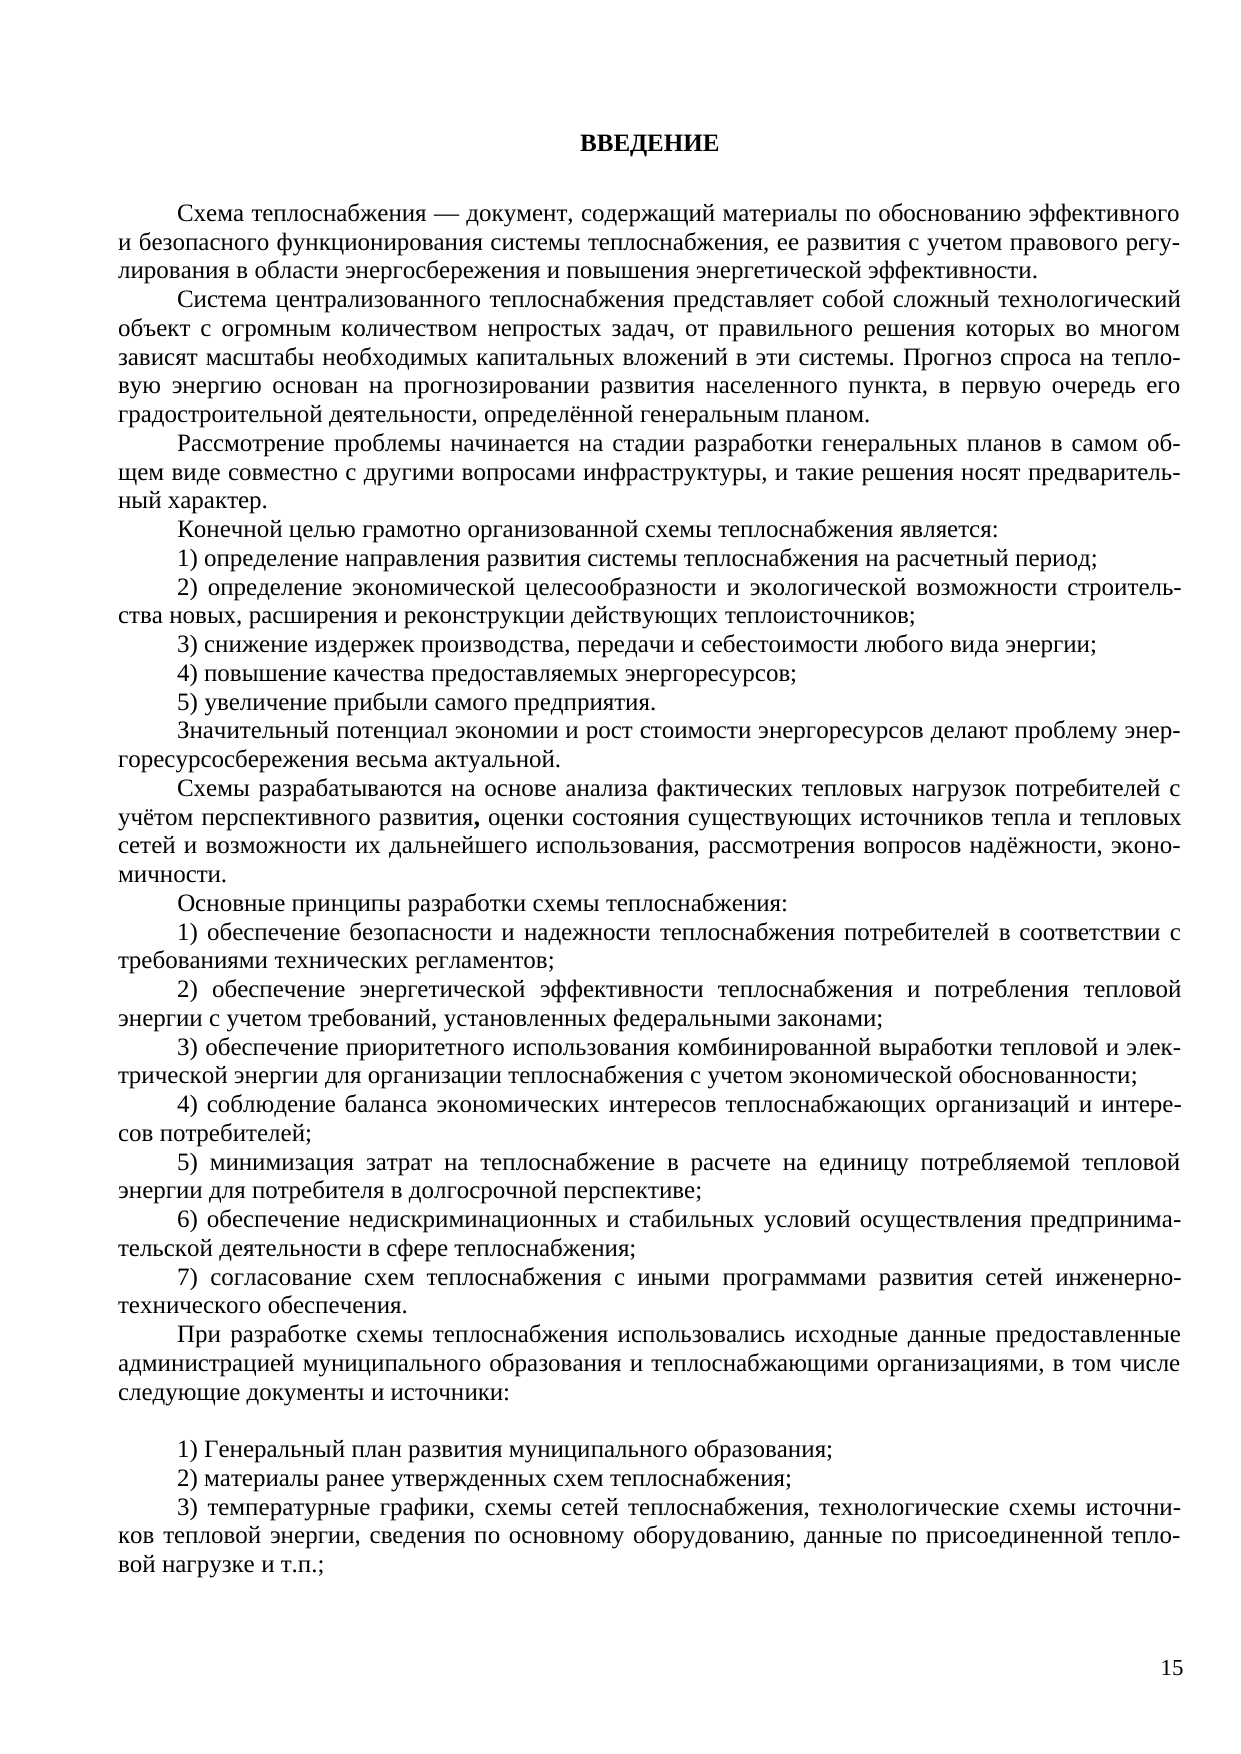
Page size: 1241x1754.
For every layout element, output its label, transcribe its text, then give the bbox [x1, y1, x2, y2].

list снижение издержек производства, передачи и себестоимости любого вида энергии; [177, 629, 1215, 658]
list обеспечение энергетической эффективности теплоснабжения и потребления тепловой энергии с учетом требований, установленных федеральными законами; [118, 974, 1182, 1032]
list минимизация затрат на теплоснабжение в расчете на единицу потребляемой тепловой энергии для потребителя в долгосрочной перспективе; [118, 1147, 1180, 1204]
list обеспечение безопасности и надежности теплоснабжения потребителей в соответствии с требованиями технических регламентов; [118, 917, 1181, 974]
text Основные принципы разработки схемы теплоснабжения: [177, 888, 1215, 917]
list повышение качества предоставляемых энергоресурсов; [177, 658, 1215, 687]
list обеспечение приоритетного использования комбинированной выработки тепловой и элек- трической энергии для организации теплоснабжения с учетом экономической обоснованности; [118, 1032, 1182, 1089]
list согласование схем теплоснабжения с иными программами развития сетей инженерно- технического обеспечения. [118, 1262, 1181, 1319]
list определение экономической целесообразности и экологической возможности строитель- ства новых, расширения и реконструкции действующих теплоисточников; [118, 572, 1182, 629]
text Рассмотрение проблемы начинается на стадии разработки генеральных планов в самом об- щем виде совместно с другими вопросами инфраструктуры, и такие решения носят предваритель- ный характер. [118, 428, 1182, 514]
list увеличение прибыли самого предприятия. [177, 687, 1215, 715]
text Значительный потенциал экономии и рост стоимости энергоресурсов делают проблему энер- горесурсосбережения весьма актуальной. [118, 716, 1182, 773]
text Схема теплоснабжения — документ, содержащий материалы по обоснованию эффективного и безопасного функционирования системы теплоснабжения, ее развития с учетом правового регу- лирования в области энергосбережения и повышения энергетической эффективности. [118, 198, 1181, 284]
list обеспечение недискриминационных и стабильных условий осуществления предпринима- тельской деятельности в сфере теплоснабжения; [118, 1204, 1182, 1262]
text Система централизованного теплоснабжения представляет собой сложный технологический объект с огромным количеством непростых задач, от правильного решения которых во многом зависят масштабы необходимых капитальных вложений в эти системы. Прогноз спроса на тепло- вую энергию основан на прогнозировании развития населенного пункта, в первую очередь его градостроительной деятельности, определённой генеральным планом. [118, 284, 1182, 428]
list соблюдение баланса экономических интересов теплоснабжающих организаций и интере- сов потребителей; [118, 1089, 1182, 1147]
list определение направления развития системы теплоснабжения на расчетный период; [177, 543, 1215, 572]
list температурные графики, схемы сетей теплоснабжения, технологические схемы источни- ков тепловой энергии, сведения по основному оборудованию, данные по присоединенной тепло- вой нагрузке и т.п.; [118, 1492, 1182, 1578]
list материалы ранее утвержденных схем теплоснабжения; [177, 1463, 1215, 1492]
text При разработке схемы теплоснабжения использовались исходные данные предоставленные администрацией муниципального образования и теплоснабжающими организациями, в том числе следующие документы и источники: [118, 1319, 1181, 1406]
subtitle ВВЕДЕНИЕ [133, 128, 1166, 157]
text Конечной целью грамотно организованной схемы теплоснабжения является: [177, 514, 1215, 543]
text Схемы разрабатываются на основе анализа фактических тепловых нагрузок потребителей с учётом перспективного развития, оценки состояния существующих источников тепла и тепловых сетей и возможности их дальнейшего использования, рассмотрения вопросов надёжности, эконо- мичности. [118, 773, 1182, 888]
list Генеральный план развития муниципального образования; [177, 1434, 1215, 1463]
